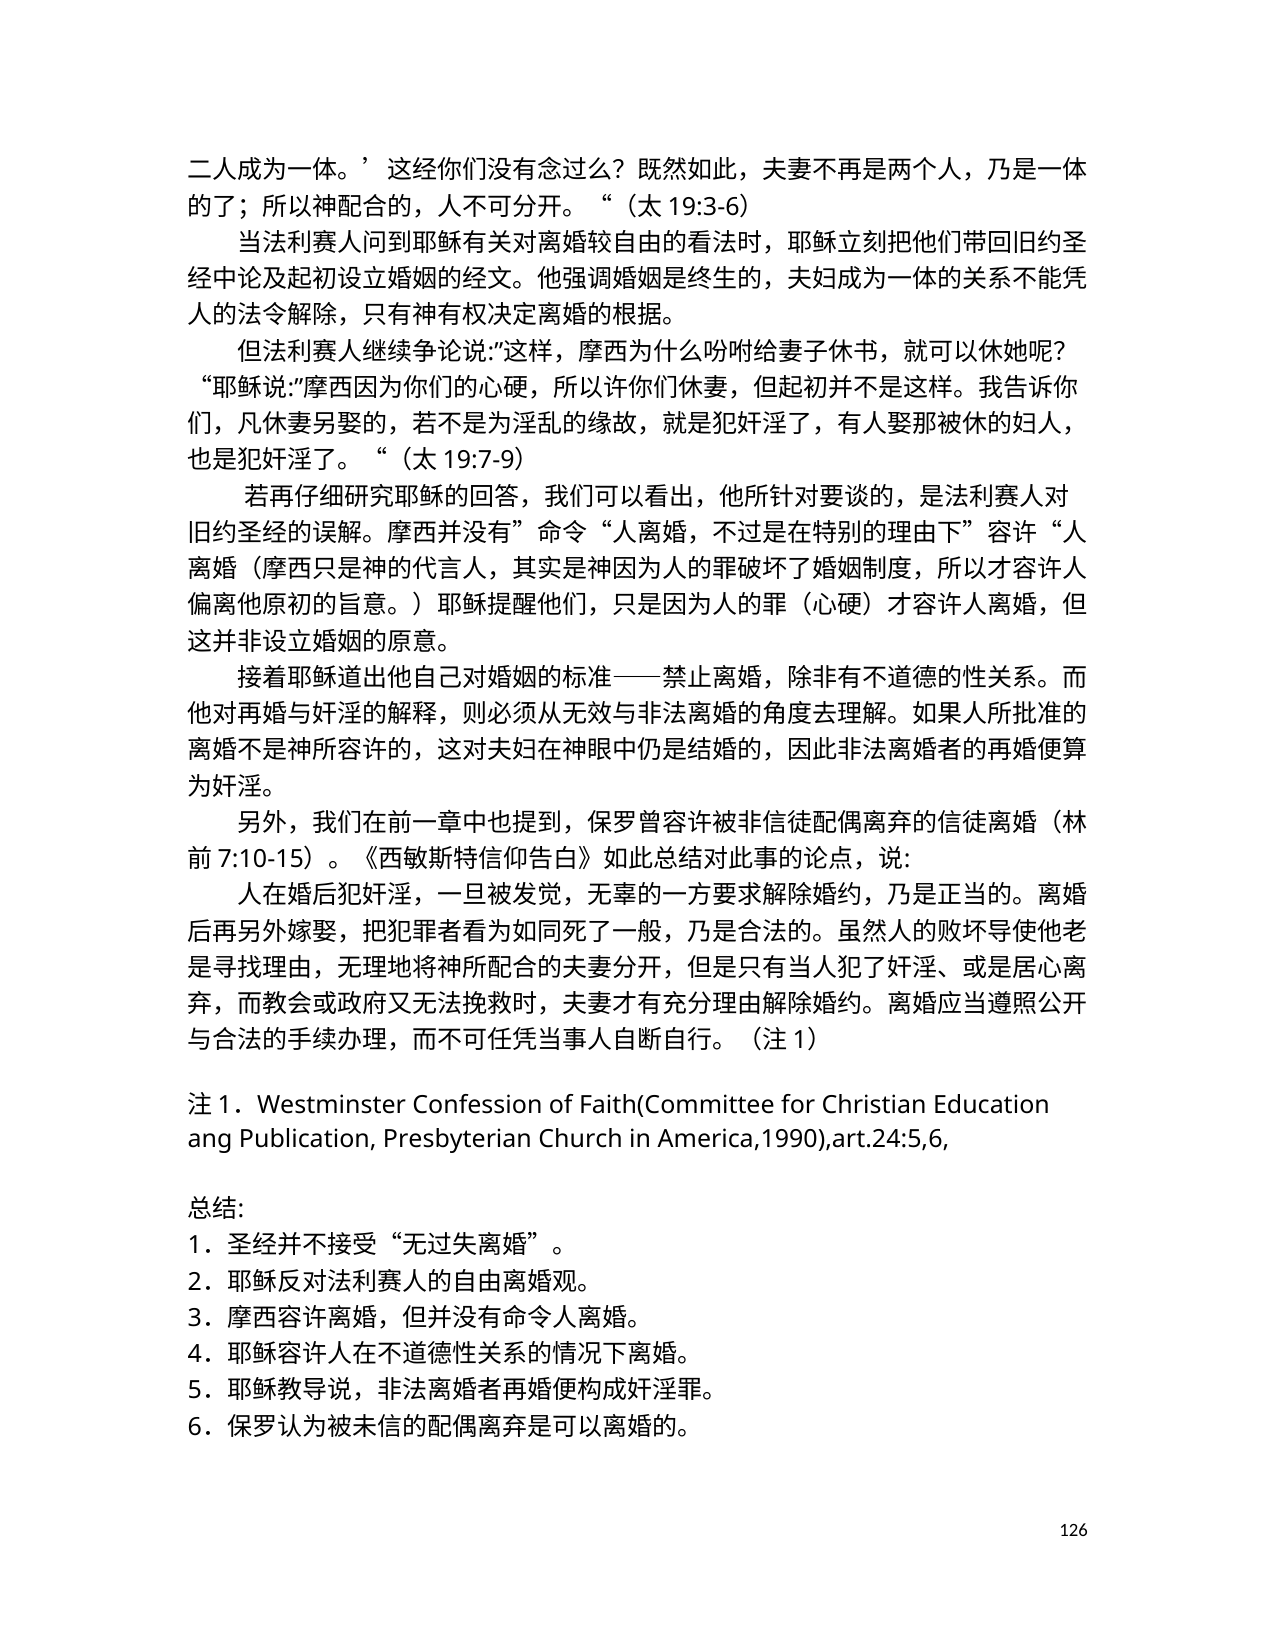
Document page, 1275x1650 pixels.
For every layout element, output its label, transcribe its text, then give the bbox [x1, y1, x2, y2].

text 总结: [187, 1189, 1087, 1225]
text 6．保罗认为被未信的配偶离弃是可以离婚的。 [187, 1406, 1087, 1442]
text 3．摩西容许离婚，但并没有命令人离婚。 [187, 1297, 1087, 1334]
text 1．圣经并不接受“无过失离婚”。 [187, 1225, 1087, 1261]
text 若再仔细研究耶稣的回答，我们可以看出，他所针对要谈的，是法利赛人对旧约圣经的误解。摩西并没有”命令“人离婚，不过是在特别的理由下”容许“人离婚（摩西只是神的代言人，其实是神因为人的罪破坏了婚姻制度，所以才容许人偏离他原初的旨意。）耶稣提醒他们，只是因为人的罪（心硬）才容许人离婚，但这并非设立婚姻的原意。 [187, 476, 1087, 657]
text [187, 150, 1087, 222]
text 另外，我们在前一章中也提到，保罗曾容许被非信徒配偶离弃的信徒离婚（林前7:10-15）。《西敏斯特信仰告白》如此总结对此事的论点，说: [187, 802, 1087, 875]
text 4．耶稣容许人在不道德性关系的情况下离婚。 [187, 1334, 1087, 1370]
text 5．耶稣教导说，非法离婚者再婚便构成奸淫罪。 [187, 1370, 1087, 1406]
text 人在婚后犯奸淫，一旦被发觉，无辜的一方要求解除婚约，乃是正当的。离婚后再另外嫁娶，把犯罪者看为如同死了一般，乃是合法的。虽然人的败坏导使他老是寻找理由，无理地将神所配合的夫妻分开，但是只有当人犯了奸淫、或是居心离弃，而教会或政府又无法挽救时，夫妻才有充分理由解除婚约。离婚应当遵照公开与合法的手续办理，而不可任凭当事人自断自行。（注1） [187, 875, 1087, 1056]
text 注1．Westminster Confession of Faith(Committee for Christian Education ang Publication, Presbyterian Church in America,1990),art.24:5,6, [187, 1084, 1087, 1154]
text 接着耶稣道出他自己对婚姻的标准——禁止离婚，除非有不道德的性关系。而他对再婚与奸淫的解释，则必须从无效与非法离婚的角度去理解。如果人所批准的离婚不是神所容许的，这对夫妇在神眼中仍是结婚的，因此非法离婚者的再婚便算为奸淫。 [187, 657, 1087, 802]
text 但法利赛人继续争论说:”这样，摩西为什么吩咐给妻子休书，就可以休她呢？“耶稣说:”摩西因为你们的心硬，所以许你们休妻，但起初并不是这样。我告诉你们，凡休妻另娶的，若不是为淫乱的缘故，就是犯奸淫了，有人娶那被休的妇人，也是犯奸淫了。“（太19:7-9） [187, 331, 1087, 476]
text 2．耶稣反对法利赛人的自由离婚观。 [187, 1261, 1087, 1297]
text 当法利赛人问到耶稣有关对离婚较自由的看法时，耶稣立刻把他们带回旧约圣经中论及起初设立婚姻的经文。他强调婚姻是终生的，夫妇成为一体的关系不能凭人的法令解除，只有神有权决定离婚的根据。 [187, 222, 1087, 331]
